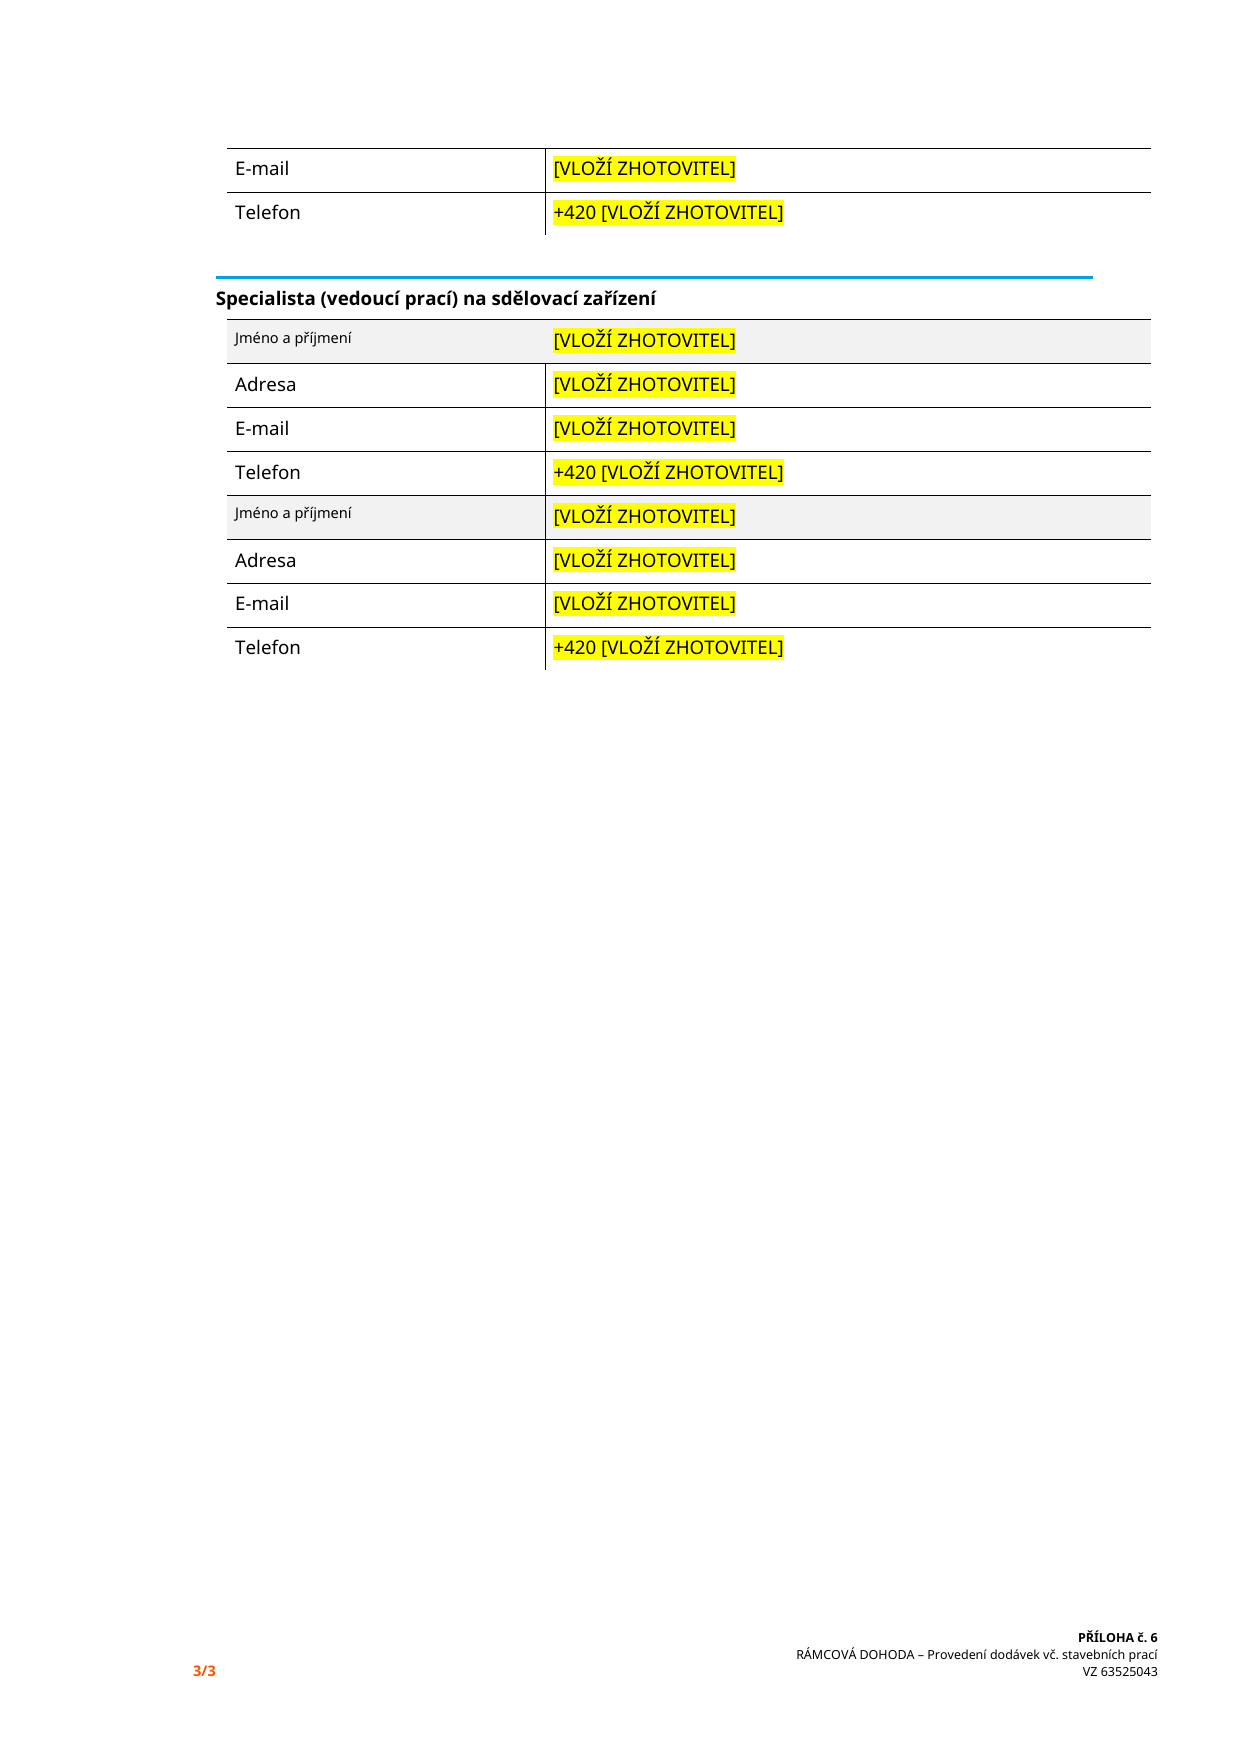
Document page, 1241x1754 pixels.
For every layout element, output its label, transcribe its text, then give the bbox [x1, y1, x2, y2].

table_cell E-mail [227, 408, 545, 451]
table_cell [VLOŽÍ ZHOTOVITEL] [546, 496, 1151, 539]
table_cell [VLOŽÍ ZHOTOVITEL] [546, 584, 1151, 626]
table_header [VLOŽÍ ZHOTOVITEL] [545, 320, 1151, 363]
text Specialista (vedoucí prací) na sdělovací zařízení [216, 279, 1093, 311]
table_cell [VLOŽÍ ZHOTOVITEL] [546, 149, 1151, 191]
table_cell Adresa [227, 540, 545, 582]
table_cell Adresa [227, 364, 545, 407]
table_cell [VLOŽÍ ZHOTOVITEL] [546, 408, 1151, 451]
table_header Jméno a příjmení [227, 320, 545, 363]
table_cell Telefon [227, 628, 545, 670]
table_cell +420 [VLOŽÍ ZHOTOVITEL] [546, 628, 1151, 670]
table_cell +420 [VLOŽÍ ZHOTOVITEL] [546, 193, 1151, 235]
table_cell E-mail [227, 149, 545, 191]
table_cell [VLOŽÍ ZHOTOVITEL] [546, 540, 1151, 582]
table_cell Telefon [227, 193, 545, 235]
table_cell Jméno a příjmení [227, 496, 545, 539]
table_cell +420 [VLOŽÍ ZHOTOVITEL] [546, 452, 1151, 495]
table_cell Telefon [227, 452, 545, 495]
table_cell E-mail [227, 584, 545, 626]
table_cell [VLOŽÍ ZHOTOVITEL] [546, 364, 1151, 407]
